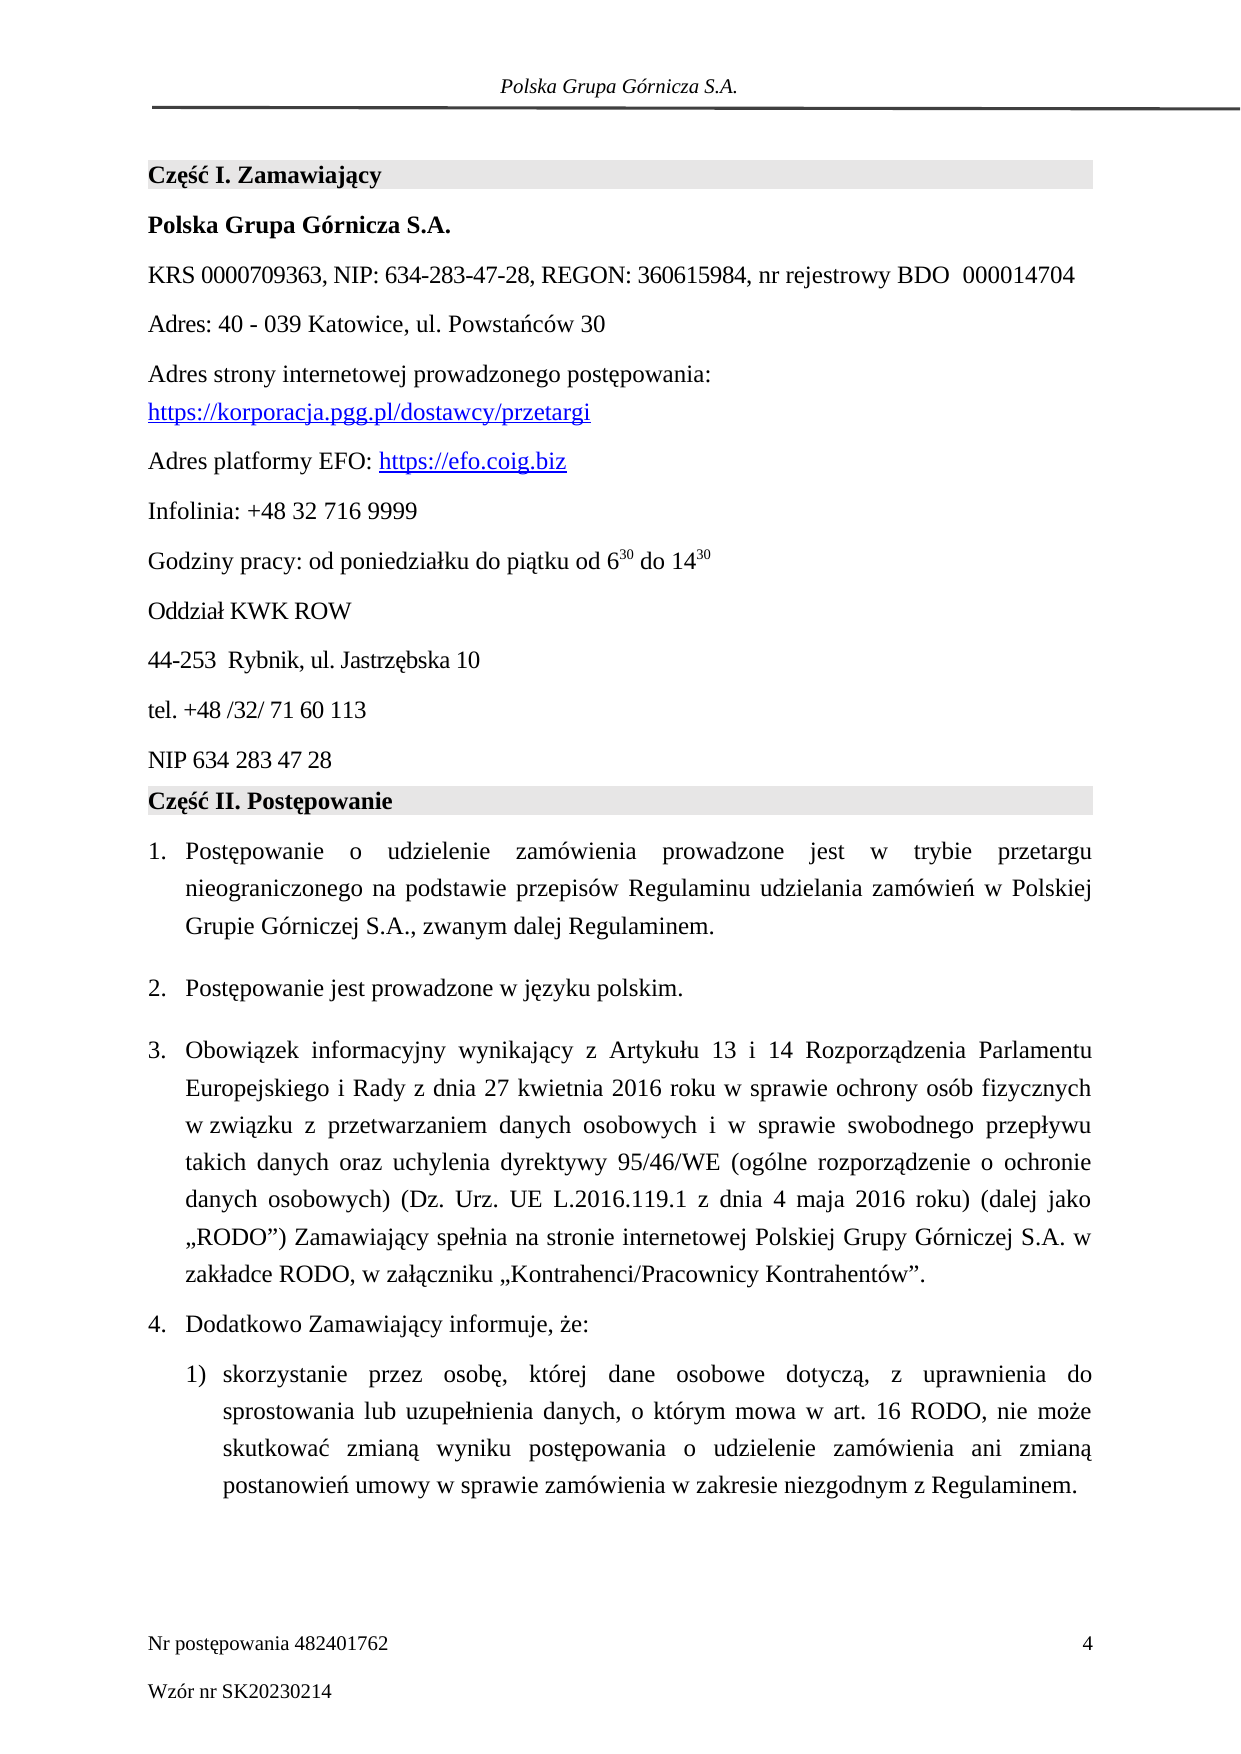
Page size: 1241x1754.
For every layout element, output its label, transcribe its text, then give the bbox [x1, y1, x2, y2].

text 44-253 Rybnik, ul. Jastrzębska 10 [148, 646, 1093, 674]
text Adres platformy EFO: https://efo.coig.biz [148, 446, 1093, 475]
text Oddział KWK ROW [148, 596, 1093, 624]
text Infolinia: +48 32 716 9999 [148, 496, 1093, 525]
text Adres strony internetowej prowadzonego postępowania: https://korporacja.pgg.pl/dostawcy/przetargi [148, 359, 1093, 425]
text Adres: 40 - 039 Katowice, ul. Powstańców 30 [148, 309, 1093, 338]
subtitle Część II. Postępowanie [148, 786, 1093, 815]
text Polska Grupa Górnicza S.A. [148, 210, 1093, 239]
text Godziny pracy: od poniedziałku do piątku od 630 do 1430 [148, 546, 1093, 575]
text KRS 0000709363, NIP: 634-283-47-28, REGON: 360615984, nr rejestrowy BDO 000014704 [148, 260, 1093, 288]
list skorzystanie przez osobę, której dane osobowe dotyczą, z uprawnienia do sprostowania lub uzupełnienia danych, o którym mowa w art. 16 RODO, nie może skutkować zmianą wyniku postępowania o udzielenie zamówienia ani zmianą postanowień umowy w sprawie zamówienia w zakresie niezgodnym z Regulaminem. [185, 1359, 1093, 1499]
subtitle Część I. Zamawiający [148, 160, 1093, 189]
list Dodatkowo Zamawiający informuje, że: [148, 1309, 1093, 1338]
list Obowiązek informacyjny wynikający z Artykułu 13 i 14 Rozporządzenia Parlamentu Europejskiego i Rady z dnia 27 kwietnia 2016 roku w sprawie ochrony osób fizycznych w związku z przetwarzaniem danych osobowych i w sprawie swobodnego przepływu takich danych oraz uchylenia dyrektywy 95/46/WE (ogólne rozporządzenie o ochronie danych osobowych) (Dz. Urz. UE L.2016.119.1 z dnia 4 maja 2016 roku) (dalej jako „RODO”) Zamawiający spełnia na stronie internetowej Polskiej Grupy Górniczej S.A. w zakładce RODO, w załączniku „Kontrahenci/Pracownicy Kontrahentów”. [148, 1035, 1093, 1288]
text NIP 634 283 47 28 [148, 745, 1093, 774]
list Postępowanie o udzielenie zamówienia prowadzone jest w trybie przetargu nieograniczonego na podstawie przepisów Regulaminu udzielania zamówień w Polskiej Grupie Górniczej S.A., zwanym dalej Regulaminem. [148, 836, 1093, 939]
text tel. +48 /32/ 71 60 113 [148, 695, 1093, 724]
list Postępowanie jest prowadzone w języku polskim. [148, 973, 1093, 1002]
